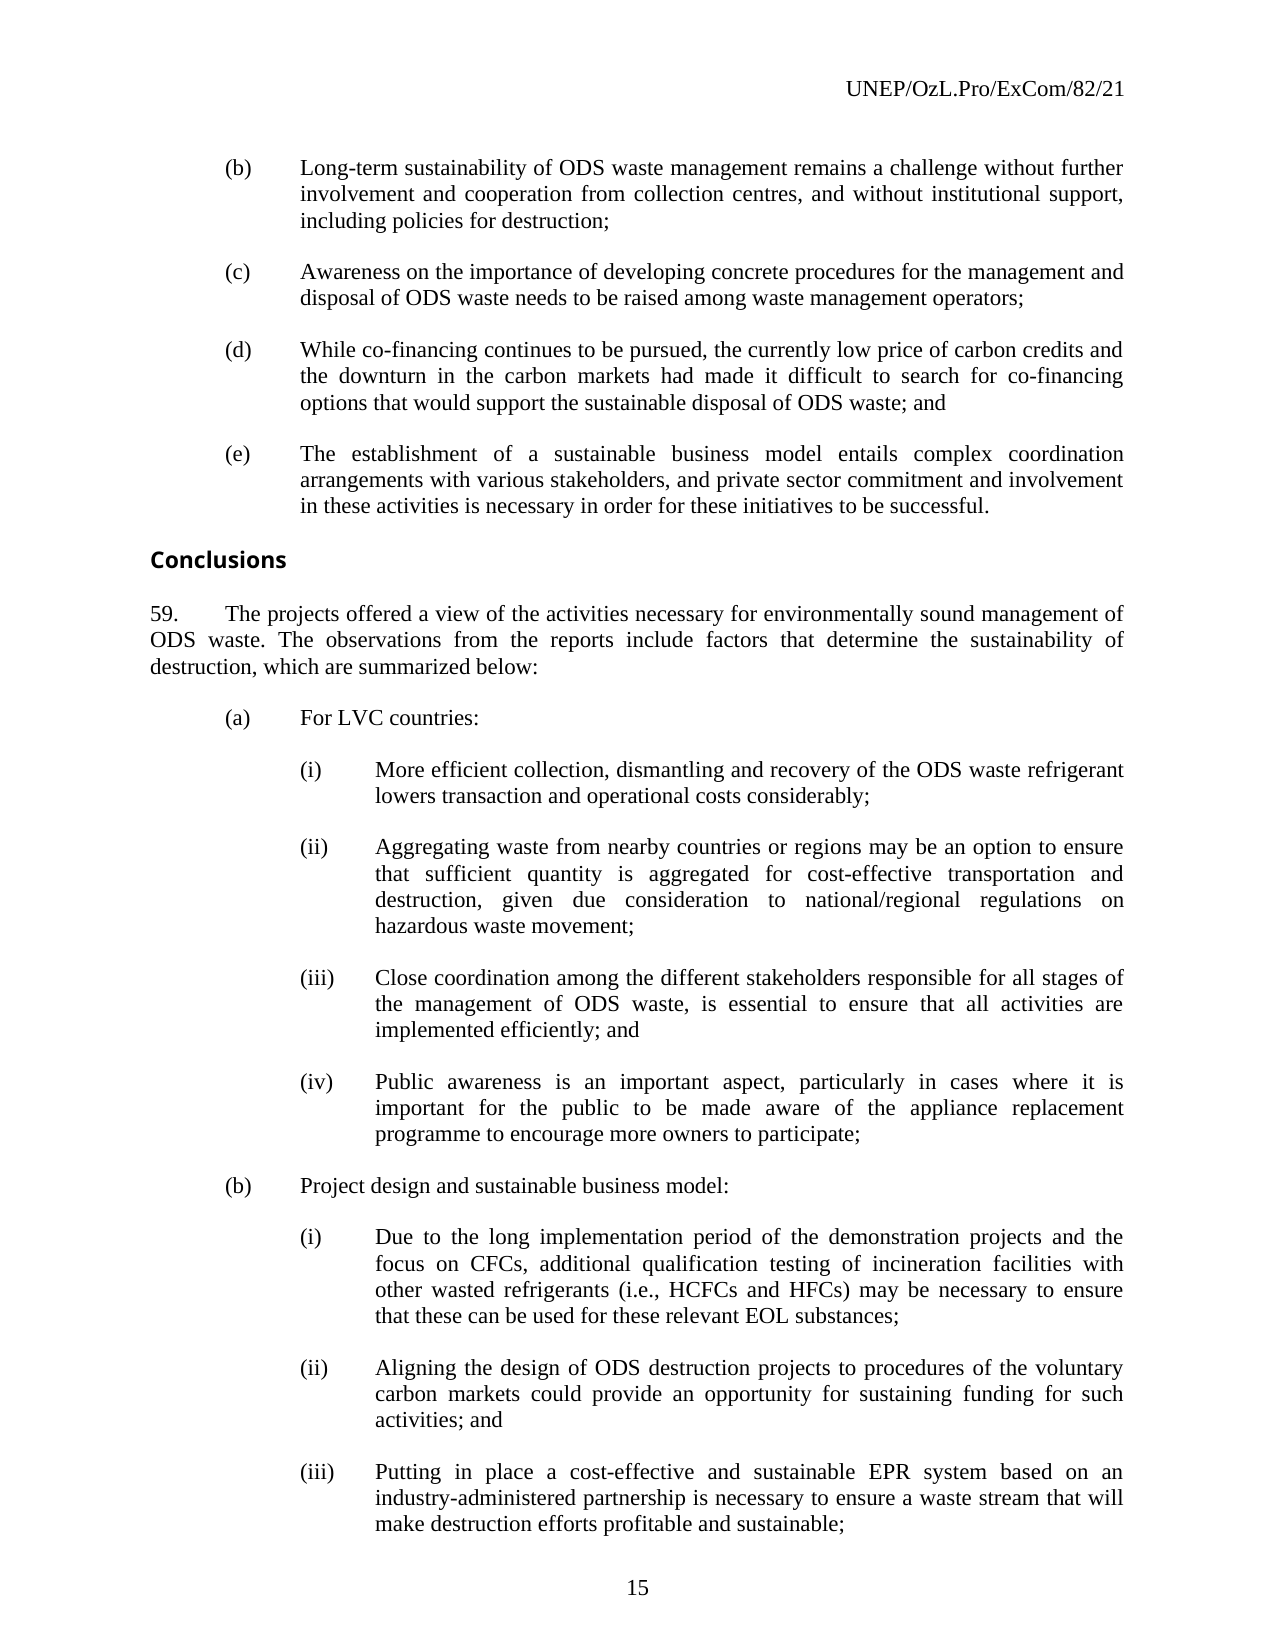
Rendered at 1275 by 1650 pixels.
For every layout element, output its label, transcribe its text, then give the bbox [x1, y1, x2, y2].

subtitle Aligning the design of ODS destruction projects to procedures of the voluntary carbon markets could provide an opportunity for sustaining funding for such activities; and [300, 1354, 1125, 1433]
subtitle For LVC countries: [225, 704, 1125, 731]
subtitle Project design and sustainable business model: [225, 1172, 1125, 1198]
subtitle Public awareness is an important aspect, particularly in cases where it is important for the public to be made aware of the appliance replacement programme to encourage more owners to participate; [300, 1068, 1125, 1147]
subtitle The establishment of a sustainable business model entails complex coordination arrangements with various stakeholders, and private sector commitment and involvement in these activities is necessary in order for these initiatives to be successful. [225, 440, 1125, 519]
subtitle The projects offered a view of the activities necessary for environmentally sound management of ODS waste. The observations from the reports include factors that determine the sustainability of destruction, which are summarized below: [150, 600, 1125, 679]
subtitle Putting in place a cost-effective and sustainable EPR system based on an industry-administered partnership is necessary to ensure a waste stream that will make destruction efforts profitable and sustainable; [300, 1458, 1125, 1537]
subtitle Long-term sustainability of ODS waste management remains a challenge without further involvement and cooperation from collection centres, and without institutional support, including policies for destruction; [225, 154, 1125, 233]
subtitle Awareness on the importance of developing concrete procedures for the management and disposal of ODS waste needs to be raised among waste management operators; [225, 258, 1125, 311]
subtitle Aggregating waste from nearby countries or regions may be an option to ensure that sufficient quantity is aggregated for cost-effective transportation and destruction, given due consideration to national/regional regulations on hazardous waste movement; [300, 833, 1125, 939]
subtitle More efficient collection, dismantling and recovery of the ODS waste refrigerant lowers transaction and operational costs considerably; [300, 756, 1125, 808]
subtitle Due to the long implementation period of the demonstration projects and the focus on CFCs, additional qualification testing of incineration facilities with other wasted refrigerants (i.e., HCFCs and HFCs) may be necessary to ensure that these can be used for these relevant EOL substances; [300, 1223, 1125, 1329]
subtitle While co-financing continues to be pursued, the currently low price of carbon credits and the downturn in the carbon markets had made it difficult to search for co-financing options that would support the sustainable disposal of ODS waste; and [225, 336, 1125, 415]
subtitle Close coordination among the different stakeholders responsible for all stages of the management of ODS waste, is essential to ensure that all activities are implemented efficiently; and [300, 964, 1125, 1043]
subtitle Conclusions [150, 544, 1125, 575]
